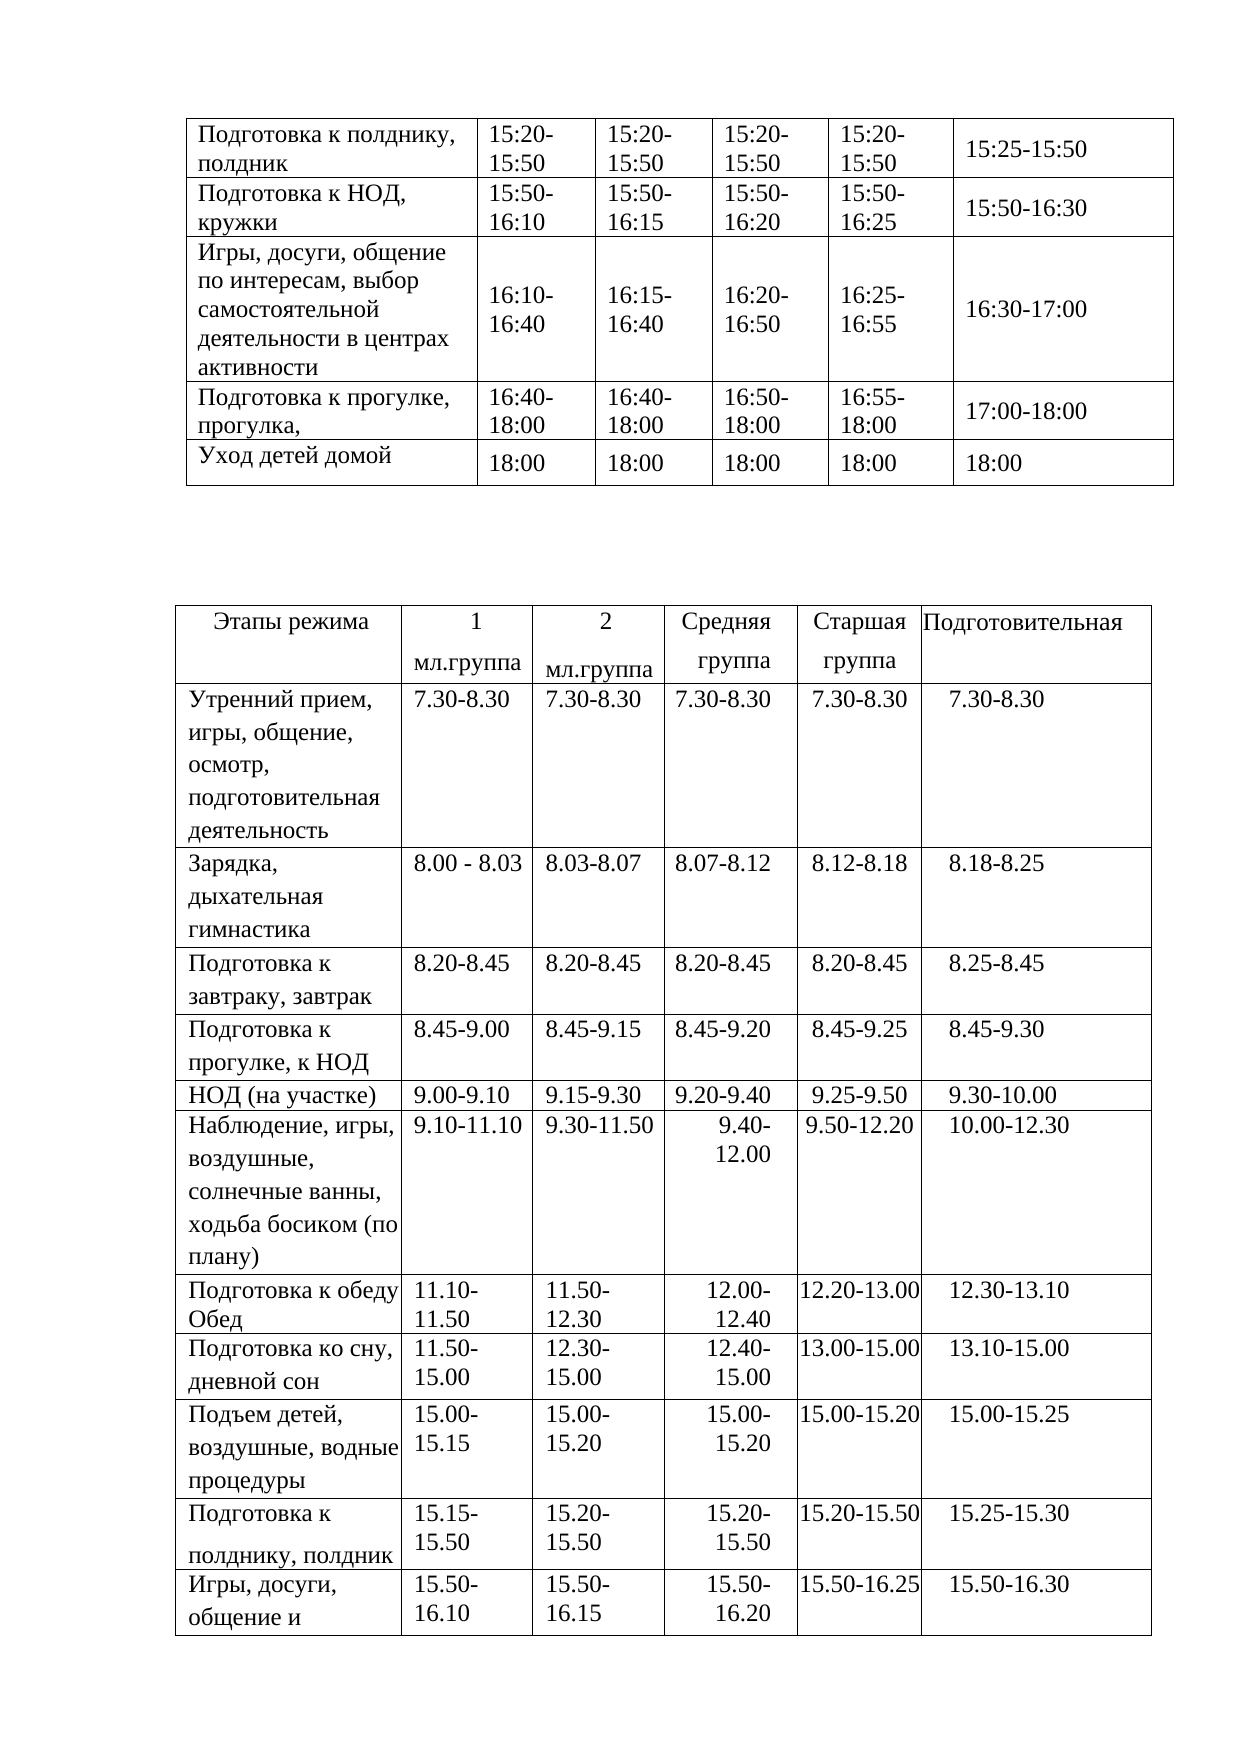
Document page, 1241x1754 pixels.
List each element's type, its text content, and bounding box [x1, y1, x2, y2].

table_cell 18:00 [829, 440, 953, 485]
table_cell 12.30-15.00 [533, 1334, 664, 1398]
table_cell 8.45-9.00 [402, 1015, 532, 1079]
table_cell 9.10-11.10 [402, 1111, 532, 1274]
table_cell 15.50-16.30 [922, 1570, 1151, 1635]
table_cell 15:50-16:30 [954, 178, 1173, 236]
table_cell 8.45-9.20 [665, 1015, 797, 1079]
table_cell Подъем детей, воздушные, водные процедуры [176, 1400, 401, 1497]
table_cell 15:25-15:50 [954, 119, 1173, 177]
table_cell 16:40-18:00 [596, 382, 712, 439]
table_cell 15.50-16.20 [665, 1570, 797, 1635]
table_cell Подготовка к прогулке, прогулка, [187, 382, 477, 439]
table_cell 15.25-15.30 [922, 1499, 1151, 1568]
table_cell 15.20-15.50 [533, 1499, 664, 1568]
table_cell НОД (на участке) [176, 1081, 401, 1109]
table_cell 18:00 [596, 440, 712, 485]
table_cell 15.20-15.50 [798, 1499, 921, 1568]
table_cell 7.30-8.30 [665, 684, 797, 847]
table_cell 15:50-16:25 [829, 178, 953, 236]
table_cell 8.12-8.18 [798, 848, 921, 947]
table_cell 9.00-9.10 [402, 1081, 532, 1109]
table_cell 10.00-12.30 [922, 1111, 1151, 1274]
table_header Средняя группа [665, 606, 797, 683]
table_cell 15.00-15.15 [402, 1400, 532, 1497]
table_cell 15:20-15:50 [829, 119, 953, 177]
table_cell 8.25-8.45 [922, 948, 1151, 1013]
table_cell Подготовка к НОД, кружки [187, 178, 477, 236]
table_cell Утренний прием, игры, общение, осмотр, подготовительная деятельность [176, 684, 401, 847]
table_cell 7.30-8.30 [922, 684, 1151, 847]
table_cell 11.50-12.30 [533, 1275, 664, 1332]
table_cell 8.45-9.25 [798, 1015, 921, 1079]
table_cell 15.50-16.25 [798, 1570, 921, 1635]
table_cell 16:15-16:40 [596, 237, 712, 381]
table_cell Подготовка к прогулке, к НОД [176, 1015, 401, 1079]
table_cell 8.20-8.45 [665, 948, 797, 1013]
table_cell 15.15-15.50 [402, 1499, 532, 1568]
table_cell 8.07-8.12 [665, 848, 797, 947]
table_cell 15:20-15:50 [478, 119, 595, 177]
table_cell 15.50-16.10 [402, 1570, 532, 1635]
table_cell Наблюдение, игры, воздушные, солнечные ванны, ходьба босиком (по плану) [176, 1111, 401, 1274]
table_cell 9.30-10.00 [922, 1081, 1151, 1109]
table_header Подготовительная [922, 606, 1151, 683]
table_cell 8.00 - 8.03 [402, 848, 532, 947]
table_cell 15:50-16:10 [478, 178, 595, 236]
table_cell 15.00-15.20 [533, 1400, 664, 1497]
table_cell Зарядка, дыхательная гимнастика [176, 848, 401, 947]
table_cell 8.45-9.30 [922, 1015, 1151, 1079]
table_cell 9.15-9.30 [533, 1081, 664, 1109]
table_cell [176, 1570, 401, 1635]
table_header 1 мл.группа [402, 606, 532, 683]
table_cell 8.45-9.15 [533, 1015, 664, 1079]
table_cell 16:25-16:55 [829, 237, 953, 381]
table_cell 16:30-17:00 [954, 237, 1173, 381]
table_cell 15.00-15.25 [922, 1400, 1151, 1497]
table_cell Подготовка ко сну, дневной сон [176, 1334, 401, 1398]
table_cell 18:00 [713, 440, 828, 485]
table_cell 8.03-8.07 [533, 848, 664, 947]
table_cell 15:20-15:50 [713, 119, 828, 177]
table_cell 16:50-18:00 [713, 382, 828, 439]
table_cell 8.18-8.25 [922, 848, 1151, 947]
table_cell 16:40-18:00 [478, 382, 595, 439]
table_cell 13.00-15.00 [798, 1334, 921, 1398]
table_cell 15:50-16:15 [596, 178, 712, 236]
table_cell 12.30-13.10 [922, 1275, 1151, 1332]
table_header Старшая группа [798, 606, 921, 683]
table_cell 9.40-12.00 [665, 1111, 797, 1274]
table_cell 16:20-16:50 [713, 237, 828, 381]
table_cell 17:00-18:00 [954, 382, 1173, 439]
table_cell 11.50-15.00 [402, 1334, 532, 1398]
table_cell Подготовка к полднику, полдник [176, 1499, 401, 1568]
table_cell 12.00-12.40 [665, 1275, 797, 1332]
table_cell 7.30-8.30 [798, 684, 921, 847]
table_cell 15:20-15:50 [596, 119, 712, 177]
table_cell 15.00-15.20 [665, 1400, 797, 1497]
table_cell 13.10-15.00 [922, 1334, 1151, 1398]
table_cell 16:55-18:00 [829, 382, 953, 439]
table_cell 18:00 [478, 440, 595, 485]
table_cell 15.00-15.20 [798, 1400, 921, 1497]
table_cell 16:10-16:40 [478, 237, 595, 381]
table_cell 9.50-12.20 [798, 1111, 921, 1274]
table_cell 9.30-11.50 [533, 1111, 664, 1274]
table_header 2 мл.группа [533, 606, 664, 683]
table_cell Подготовка к завтраку, завтрак [176, 948, 401, 1013]
table_cell 9.20-9.40 [665, 1081, 797, 1109]
table_cell 12.40-15.00 [665, 1334, 797, 1398]
table_cell 11.10-11.50 [402, 1275, 532, 1332]
table_cell Уход детей домой [187, 440, 477, 485]
table_cell Игры, досуги, общение по интересам, выбор самостоятельной деятельности в центрах активности [187, 237, 477, 381]
table_cell Подготовка к обеду Обед [176, 1275, 401, 1332]
table_cell 18:00 [954, 440, 1173, 485]
table_cell Подготовка к полднику, полдник [187, 119, 477, 177]
table_cell 9.25-9.50 [798, 1081, 921, 1109]
table_cell 8.20-8.45 [798, 948, 921, 1013]
table_cell 15:50-16:20 [713, 178, 828, 236]
table_cell 7.30-8.30 [533, 684, 664, 847]
table_header Этапы режима [176, 606, 401, 683]
table_cell 12.20-13.00 [798, 1275, 921, 1332]
table_cell 15.50-16.15 [533, 1570, 664, 1635]
table_cell 8.20-8.45 [533, 948, 664, 1013]
table_cell 7.30-8.30 [402, 684, 532, 847]
table_cell 15.20-15.50 [665, 1499, 797, 1568]
table_cell 8.20-8.45 [402, 948, 532, 1013]
